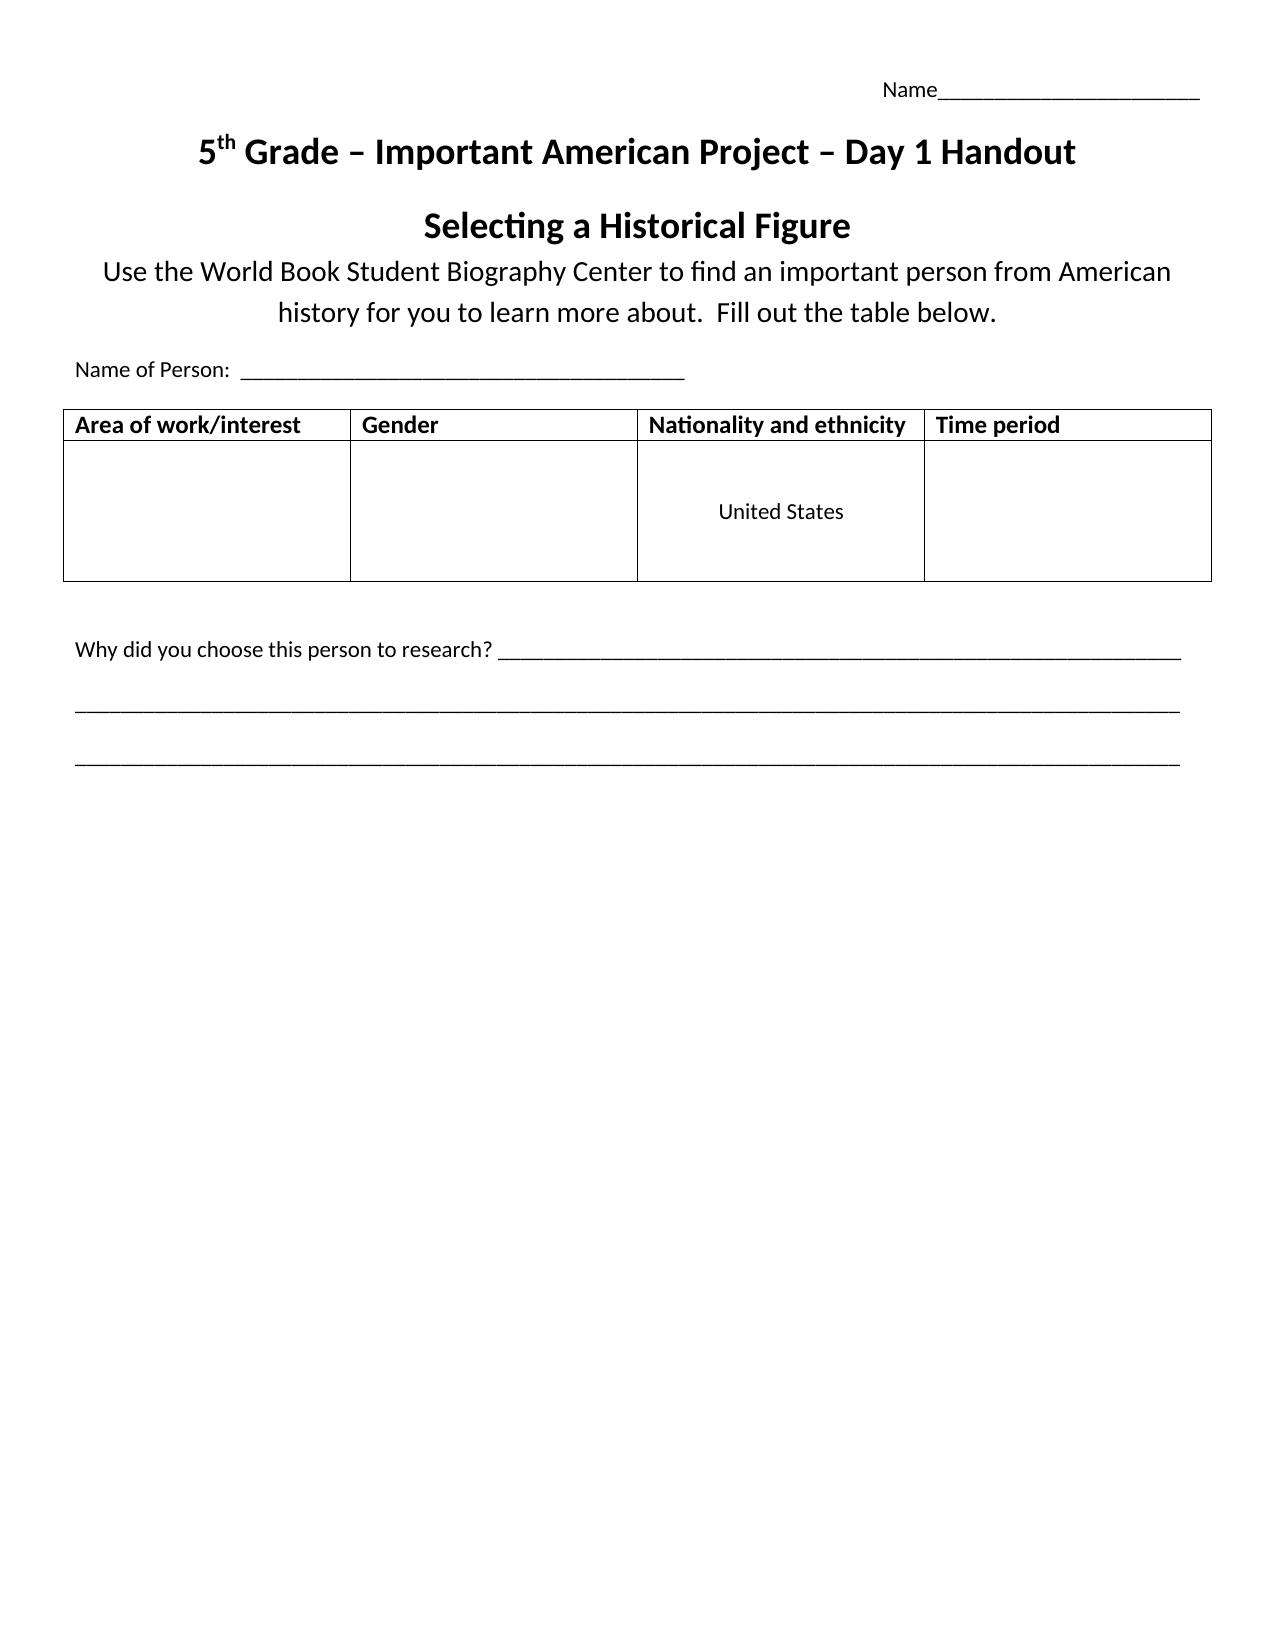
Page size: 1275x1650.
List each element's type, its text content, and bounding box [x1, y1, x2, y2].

table_cell United States [638, 441, 924, 581]
text Name of Person: _______________________________________ [75, 355, 1200, 383]
table_header Nationality and ethnicity [638, 410, 924, 440]
table_cell [64, 441, 350, 581]
table_header Gender [351, 410, 637, 440]
table_header Area of work/interest [64, 410, 350, 440]
text _________________________________________________________________________________________________ [75, 688, 1200, 716]
table_cell [925, 441, 1211, 581]
text _________________________________________________________________________________________________ [75, 741, 1200, 769]
table_header Time period [925, 410, 1211, 440]
text Selecting a Historical Figure Use the World Book Student Biography Center to find an important person from American history for you to learn more about. Fill out the table below. [75, 202, 1200, 329]
text Why did you choose this person to research? ____________________________________________________________ [75, 635, 1200, 663]
table_cell [351, 441, 637, 581]
text 5th Grade – Important American Project – Day 1 Handout [75, 128, 1200, 174]
text Name_______________________ [75, 75, 1200, 103]
